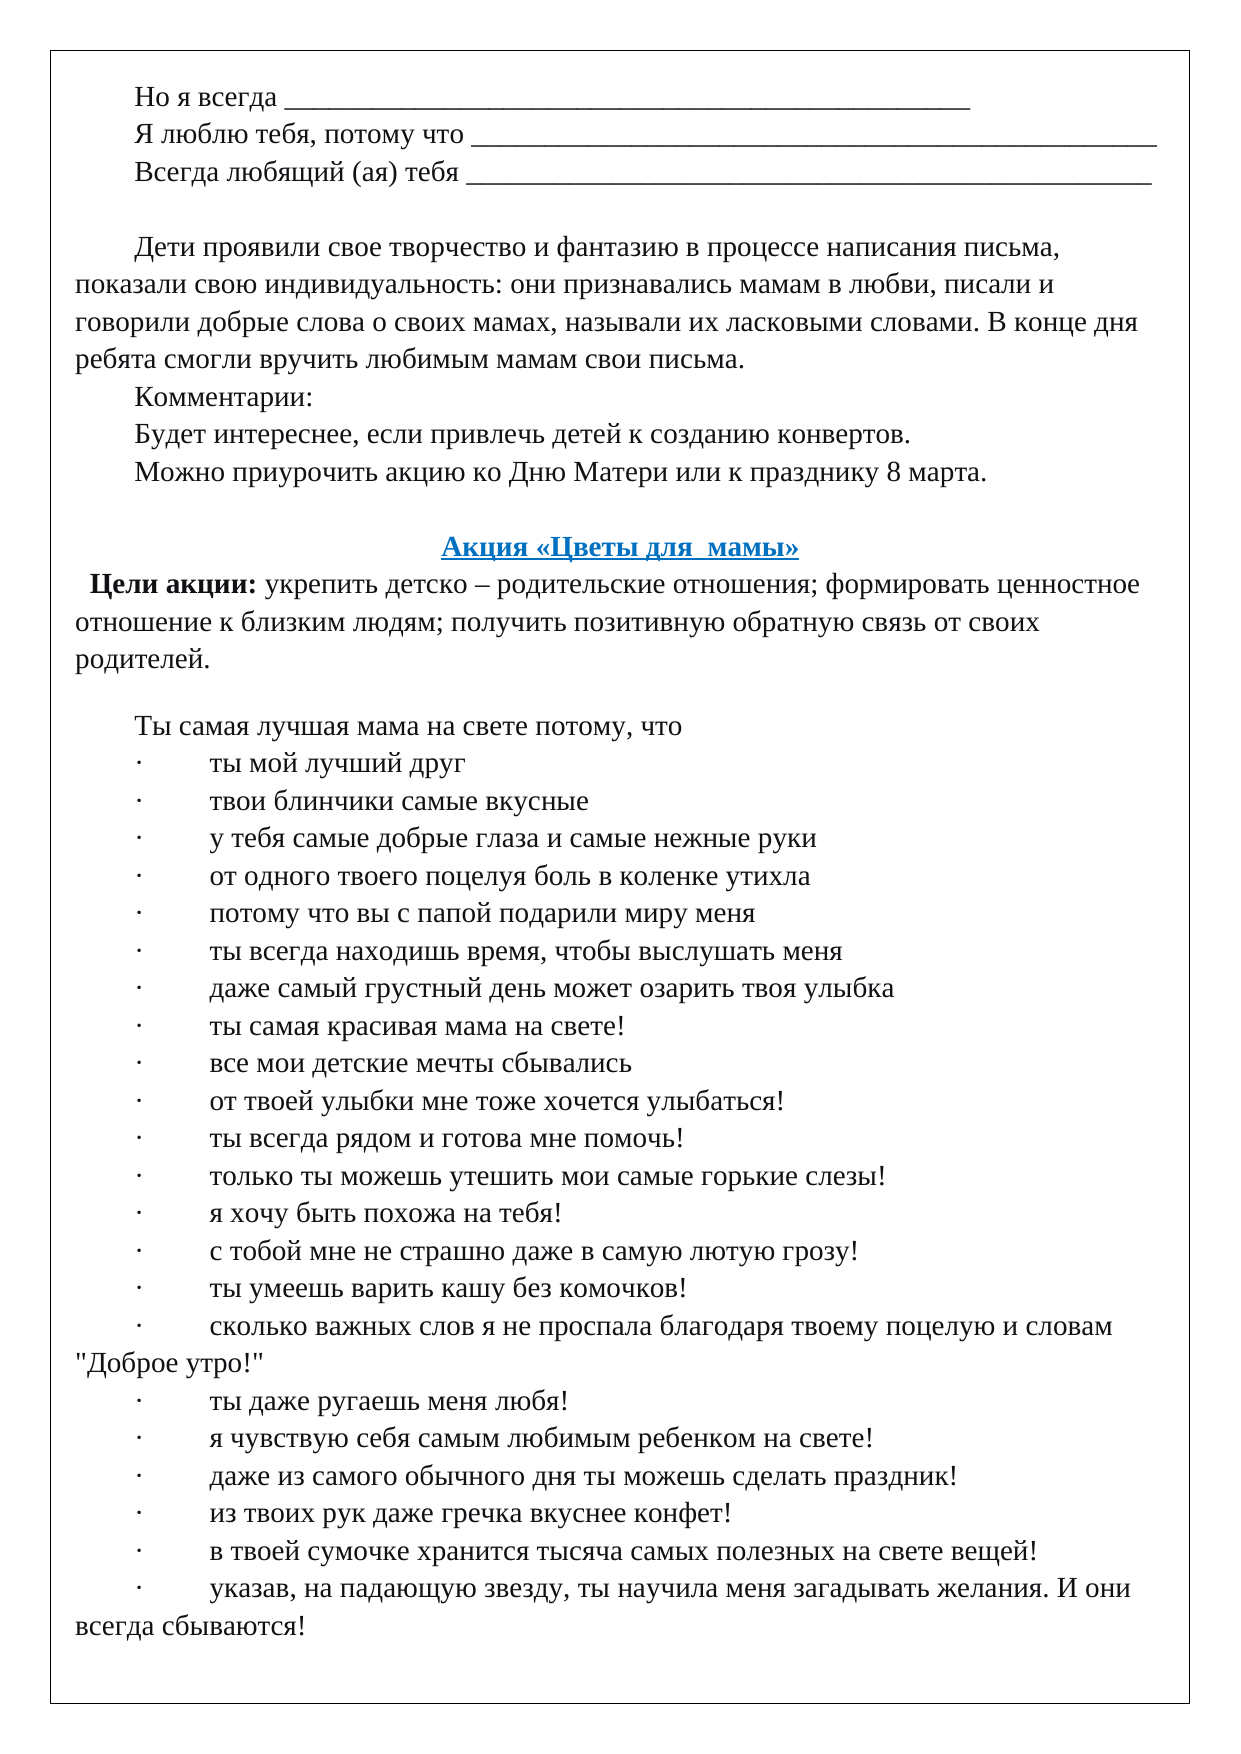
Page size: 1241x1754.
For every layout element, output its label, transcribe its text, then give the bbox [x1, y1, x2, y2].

text Но я всегда _______________________________________________ [75, 75, 1165, 112]
text Дети проявили свое творчество и фантазию в процессе написания письма, показали свою индивидуальность: они признавались мамам в любви, писали и говорили добрые слова о своих мамах, называли их ласковыми словами. В конце дня ребята смогли вручить любимым мамам свои письма. [75, 225, 1165, 375]
text Я люблю тебя, потому что _______________________________________________ [75, 112, 1165, 150]
text · в твоей сумочке хранится тысяча самых полезных на свете вещей! [75, 1529, 1165, 1567]
text · я чувствую себя самым любимым ребенком на свете! [75, 1417, 1165, 1454]
text · ты умеешь варить кашу без комочков! [75, 1267, 1165, 1304]
text Ты самая лучшая мама на свете потому, что [75, 704, 1165, 742]
text · даже из самого обычного дня ты можешь сделать праздник! [75, 1454, 1165, 1492]
text · потому что вы с папой подарили миру меня [75, 892, 1165, 929]
text · только ты можешь утешить мои самые горькие слезы! [75, 1154, 1165, 1192]
text · с тобой мне не страшно даже в самую лютую грозу! [75, 1229, 1165, 1267]
text · твои блинчики самые вкусные [75, 779, 1165, 817]
text · ты всегда рядом и готова мне помочь! [75, 1117, 1165, 1154]
text · я хочу быть похожа на тебя! [75, 1192, 1165, 1229]
text Всегда любящий (ая) тебя _______________________________________________ [75, 150, 1165, 187]
text · из твоих рук даже гречка вкуснее конфет! [75, 1492, 1165, 1529]
text · ты мой лучший друг [75, 742, 1165, 779]
text · ты даже ругаешь меня любя! [75, 1379, 1165, 1417]
text · от твоей улыбки мне тоже хочется улыбаться! [75, 1079, 1165, 1117]
text · ты самая красивая мама на свете! [75, 1004, 1165, 1042]
text · от одного твоего поцелуя боль в коленке утихла [75, 854, 1165, 892]
text · у тебя самые добрые глаза и самые нежные руки [75, 817, 1165, 854]
text · даже самый грустный день может озарить твоя улыбка [75, 967, 1165, 1004]
text · все мои детские мечты сбывались [75, 1042, 1165, 1079]
text Акция «Цветы для мамы» [75, 487, 1165, 562]
text Комментарии: [75, 375, 1165, 412]
text Будет интереснее, если привлечь детей к созданию конвертов. [75, 412, 1165, 450]
text · сколько важных слов я не проспала благодаря твоему поцелую и словам "Доброе утро!" [75, 1304, 1165, 1379]
text · ты всегда находишь время, чтобы выслушать меня [75, 929, 1165, 967]
text · указав, на падающую звезду, ты научила меня загадывать желания. И они всегда сбываются! [75, 1567, 1165, 1642]
text Цели акции: укрепить детско – родительские отношения; формировать ценностное отношение к близким людям; получить позитивную обратную связь от своих родителей. [75, 562, 1165, 675]
text Можно приурочить акцию ко Дню Матери или к празднику 8 марта. [75, 450, 1165, 487]
